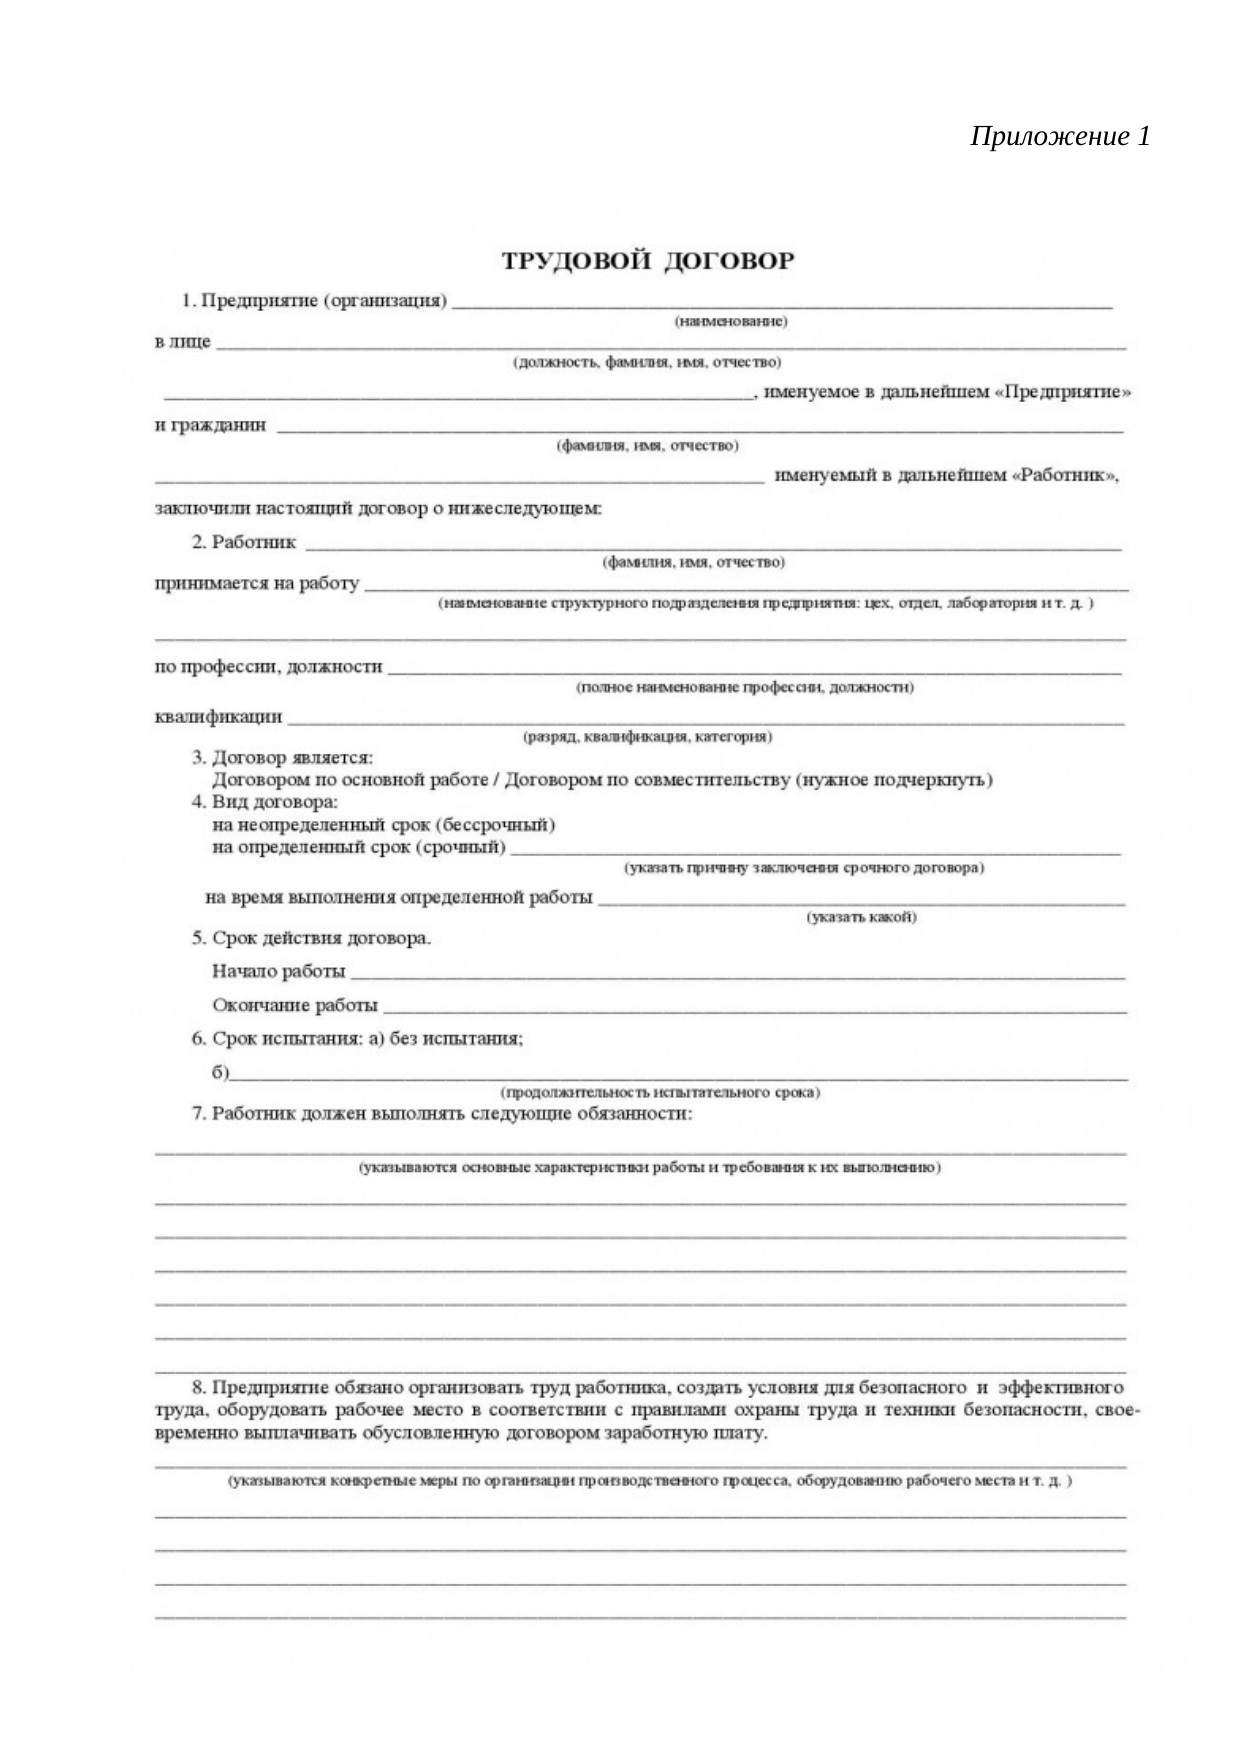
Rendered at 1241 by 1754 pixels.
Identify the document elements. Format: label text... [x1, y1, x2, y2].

picture [75, 196, 1194, 1689]
text Приложение 1 [177, 118, 1152, 152]
